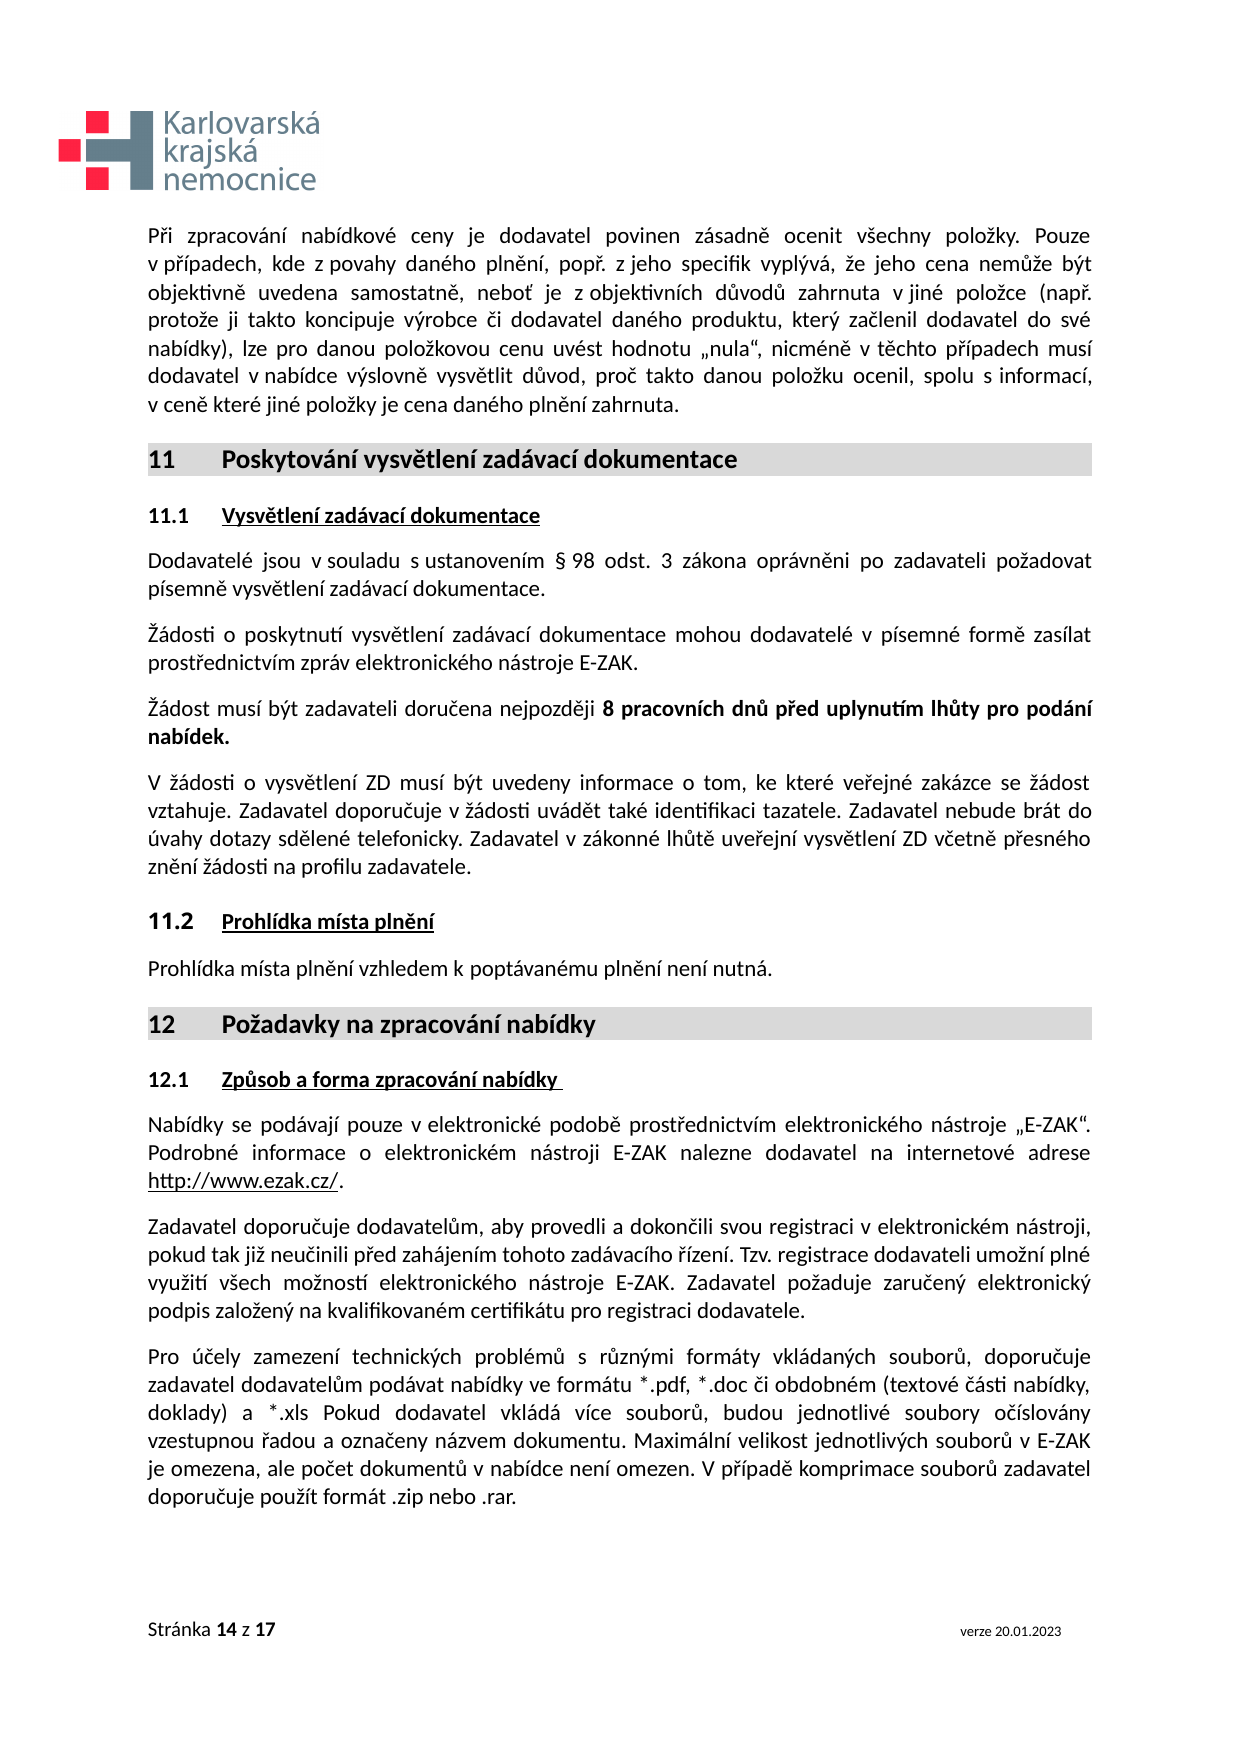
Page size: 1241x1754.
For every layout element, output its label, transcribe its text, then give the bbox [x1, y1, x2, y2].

subtitle Způsob a forma zpracování nabídky [148, 1065, 1092, 1093]
text Při zpracování nabídkové ceny je dodavatel povinen zásadně ocenit všechny položky. Pouze v případech, kde z povahy daného plnění, popř. z jeho specifik vyplývá, že jeho cena nemůže být objektivně uvedena samostatně, neboť je z objektivních důvodů zahrnuta v jiné položce (např. protože ji takto koncipuje výrobce či dodavatel daného produktu, který začlenil dodavatel do své nabídky), lze pro danou položkovou cenu uvést hodnotu „nula“, nicméně v těchto případech musí dodavatel v nabídce výslovně vysvětlit důvod, proč takto danou položku ocenil, spolu s informací, v ceně které jiné položky je cena daného plnění zahrnuta. [148, 222, 1092, 418]
subtitle Vysvětlení zadávací dokumentace [148, 501, 1092, 529]
subtitle Požadavky na zpracování nabídky [148, 1007, 1092, 1040]
subtitle Prohlídka místa plnění [148, 905, 1092, 936]
text Pro účely zamezení technických problémů s různými formáty vkládaných souborů, doporučuje zadavatel dodavatelům podávat nabídky ve formátu *.pdf, *.doc či obdobném (textové části nabídky, doklady) a *.xls Pokud dodavatel vkládá více souborů, budou jednotlivé soubory očíslovány vzestupnou řadou a označeny názvem dokumentu. Maximální velikost jednotlivých souborů v E-ZAK je omezena, ale počet dokumentů v nabídce není omezen. V případě komprimace souborů zadavatel doporučuje použít formát .zip nebo .rar. [148, 1342, 1092, 1510]
text V žádosti o vysvětlení ZD musí být uvedeny informace o tom, ke které veřejné zakázce se žádost vztahuje. Zadavatel doporučuje v žádosti uvádět také identifikaci tazatele. Zadavatel nebude brát do úvahy dotazy sdělené telefonicky. Zadavatel v zákonné lhůtě uveřejní vysvětlení ZD včetně přesného znění žádosti na profilu zadavatele. [148, 768, 1092, 880]
text Žádosti o poskytnutí vysvětlení zadávací dokumentace mohou dodavatelé v písemné formě zasílat prostřednictvím zpráv elektronického nástroje E-ZAK. [148, 620, 1092, 676]
text Zadavatel doporučuje dodavatelům, aby provedli a dokončili svou registraci v elektronickém nástroji, pokud tak již neučinili před zahájením tohoto zadávacího řízení. Tzv. registrace dodavateli umožní plné využití všech možností elektronického nástroje E-ZAK. Zadavatel požaduje zaručený elektronický podpis založený na kvalifikovaném certifikátu pro registraci dodavatele. [148, 1212, 1092, 1324]
text Nabídky se podávají pouze v elektronické podobě prostřednictvím elektronického nástroje „E-ZAK“. Podrobné informace o elektronickém nástroji E-ZAK nalezne dodavatel na internetové adrese http://www.ezak.cz/. [148, 1111, 1092, 1194]
text Žádost musí být zadavateli doručena nejpozději 8 pracovních dnů před uplynutím lhůty pro podání nabídek. [148, 694, 1092, 750]
text Dodavatelé jsou v souladu s ustanovením § 98 odst. 3 zákona oprávněni po zadavateli požadovat písemně vysvětlení zadávací dokumentace. [148, 546, 1092, 602]
subtitle Poskytování vysvětlení zadávací dokumentace [148, 443, 1092, 476]
picture [58, 111, 324, 191]
text Prohlídka místa plnění vzhledem k poptávanému plnění není nutná. [148, 954, 1092, 982]
